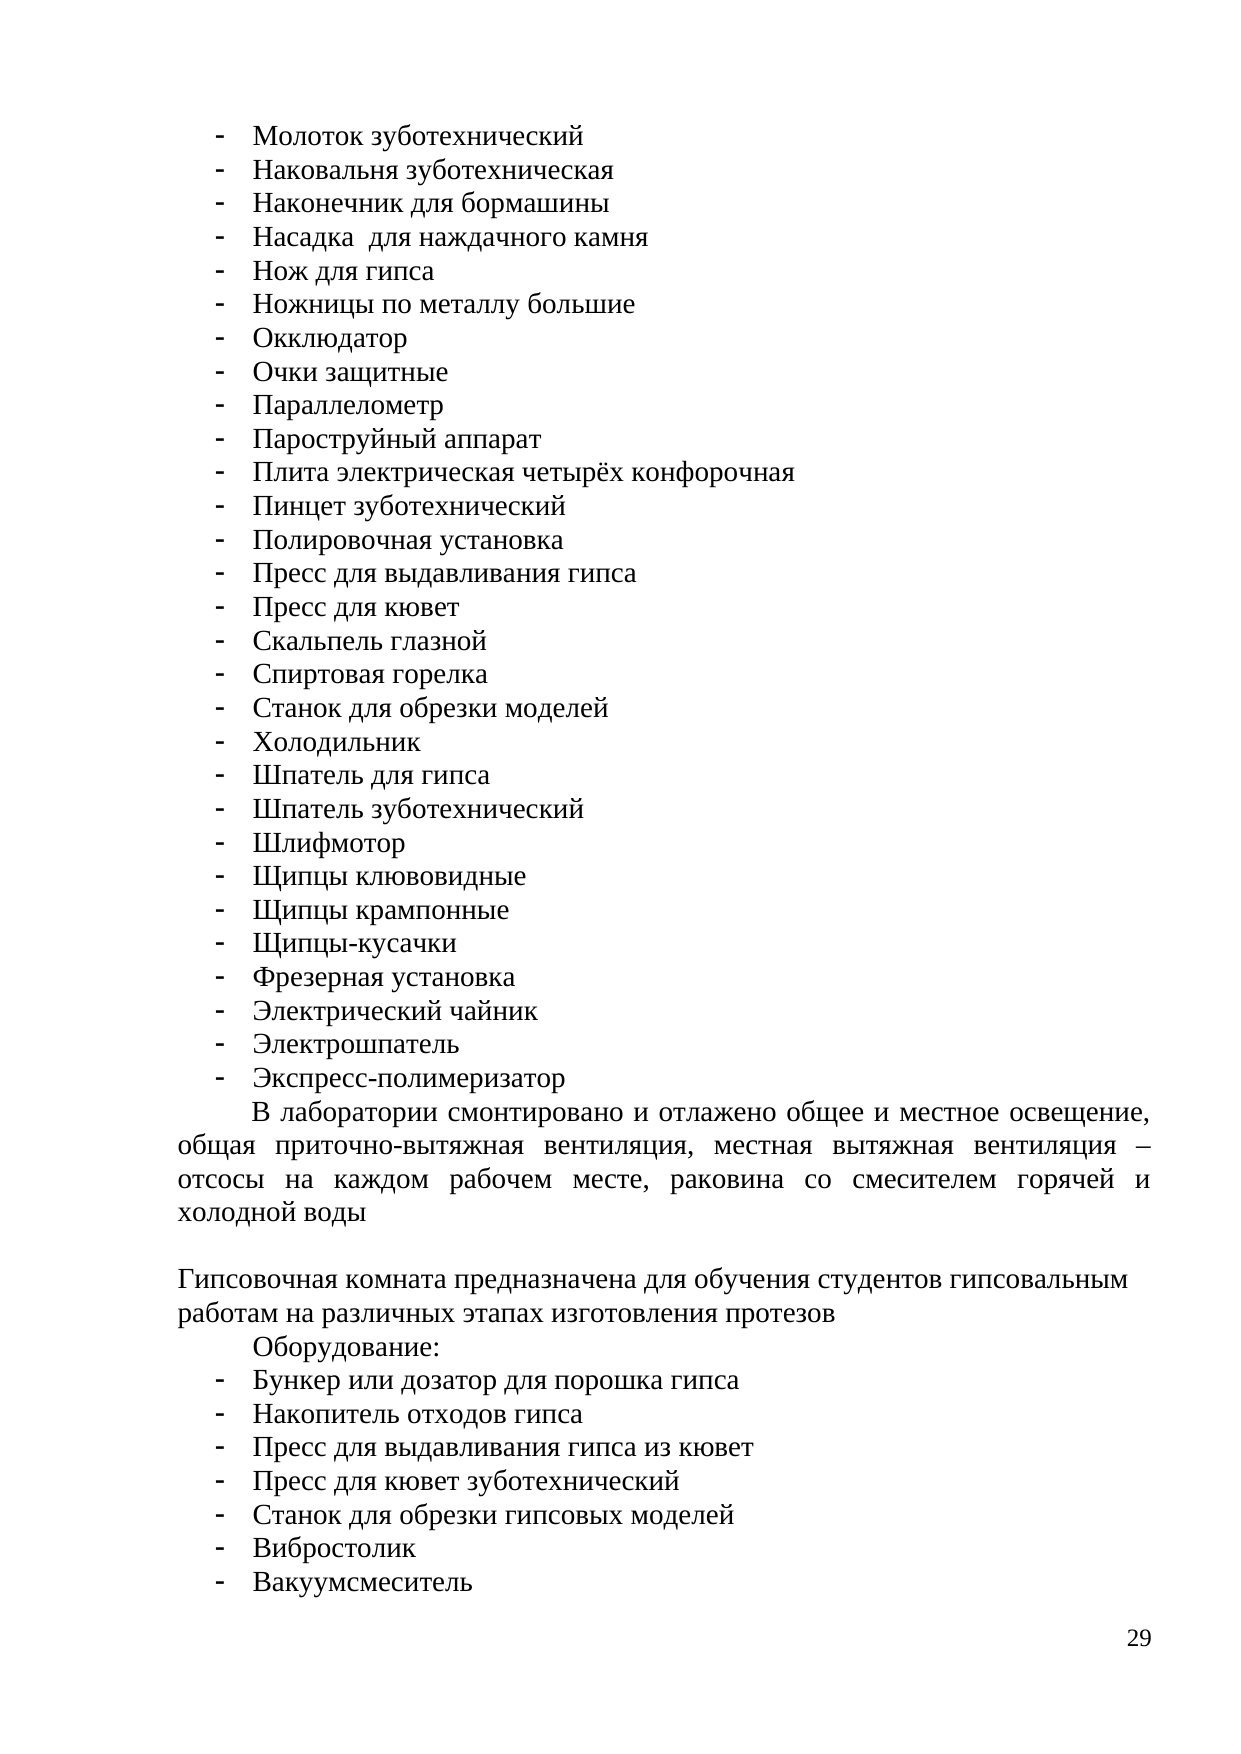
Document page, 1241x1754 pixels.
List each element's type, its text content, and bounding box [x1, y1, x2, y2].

list Щипцы-кусачки [215, 926, 1152, 959]
list Щипцы крампонные [215, 892, 1152, 926]
list Нож для гипса [215, 253, 1152, 286]
list Шпатель для гипса [215, 757, 1152, 791]
list Щипцы клювовидные [215, 858, 1152, 892]
table_header Бункер или дозатор для порошка гипса Накопитель отходов гипса Пресс для выдавливания гипса из кювет Пресс для кювет зуботехнический Станок для обрезки гипсовых моделей Вибростолик Вакуумсмеситель [166, 1362, 1163, 1617]
list Окклюдатор [215, 320, 1152, 354]
list Шлифмотор [215, 825, 1152, 858]
text Гипсовочная комната предназначена для обучения студентов гипсовальным работам на различных этапах изготовления протезов [177, 1262, 1152, 1329]
list Молоток зуботехнический [215, 118, 1152, 152]
list Очки защитные [215, 354, 1152, 387]
list Электрический чайник [215, 993, 1152, 1027]
list Полировочная установка [215, 522, 1152, 556]
list Пароструйный аппарат [215, 421, 1152, 454]
list Насадка для наждачного камня [215, 219, 1152, 253]
list Пресс для кювет [215, 589, 1152, 623]
list Холодильник [215, 724, 1152, 757]
list Скальпель глазной [215, 623, 1152, 656]
list Ножницы по металлу большие [215, 286, 1152, 320]
list Наковальня зуботехническая [215, 152, 1152, 185]
text Оборудование: [177, 1329, 1152, 1362]
list Пинцет зуботехнический [215, 488, 1152, 522]
list Параллелометр [215, 387, 1152, 421]
list Наконечник для бормашины [215, 185, 1152, 219]
list Шпатель зуботехнический [215, 791, 1152, 825]
list Фрезерная установка [215, 959, 1152, 993]
text В лаборатории смонтировано и отлажено общее и местное освещение, общая приточно-вытяжная вентиляция, местная вытяжная вентиляция – отсосы на каждом рабочем месте, раковина со смесителем горячей и холодной воды [177, 1094, 1152, 1228]
list Плита электрическая четырёх конфорочная [215, 454, 1152, 488]
list Спиртовая горелка [215, 656, 1152, 690]
list Экспресс-полимеризатор [215, 1060, 1152, 1094]
list Станок для обрезки моделей [215, 690, 1152, 724]
list Пресс для выдавливания гипса [215, 556, 1152, 589]
list Электрошпатель [215, 1027, 1152, 1060]
